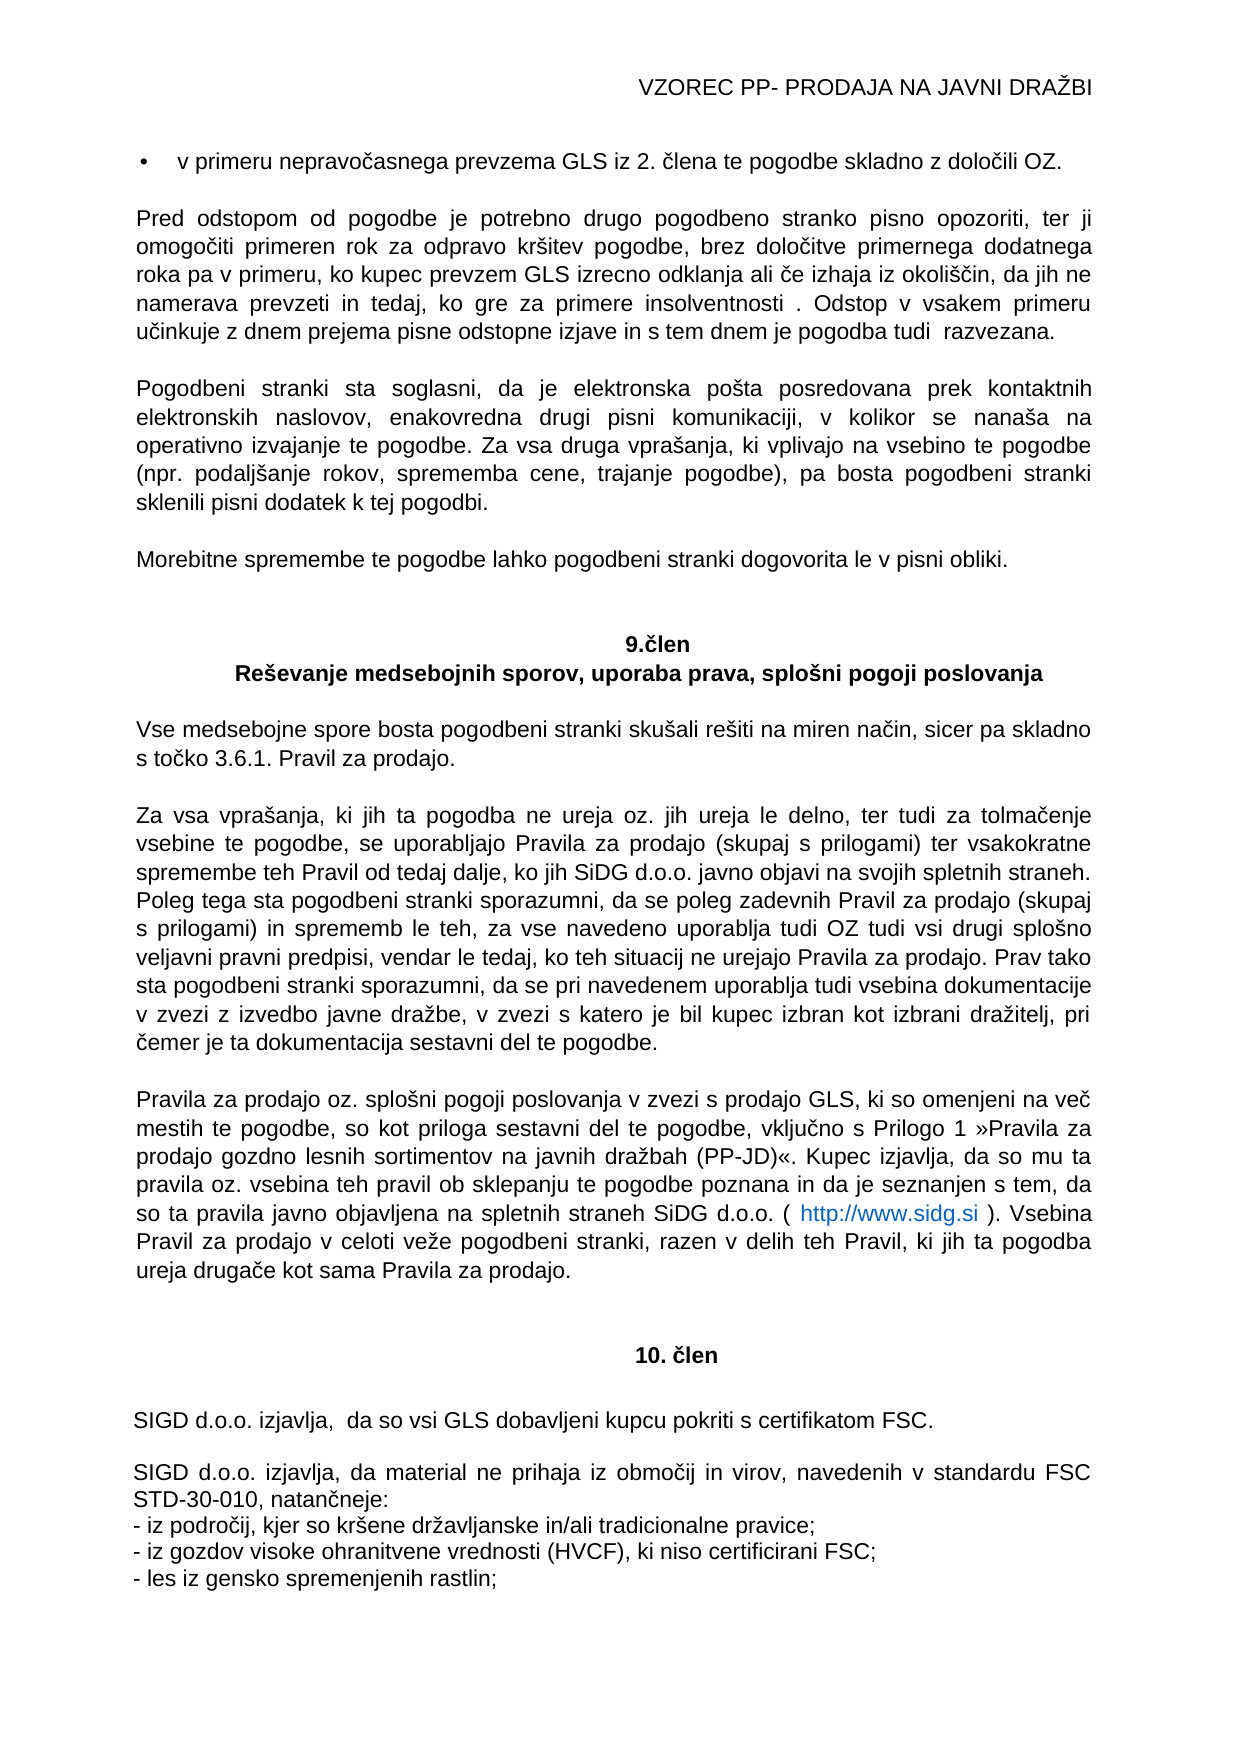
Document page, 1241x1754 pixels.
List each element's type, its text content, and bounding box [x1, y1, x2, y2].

text - iz gozdov visoke ohranitvene vrednosti (HVCF), ki niso certificirani FSC; [133, 1538, 1093, 1565]
list člen [260, 1342, 1093, 1368]
text - les iz gensko spremenjenih rastlin; [133, 1565, 1093, 1591]
text Reševanje medsebojnih sporov, uporaba prava, splošni pogoji poslovanja [185, 659, 1093, 686]
text Pravila za prodajo oz. splošni pogoji poslovanja v zvezi s prodajo GLS, ki so omenjeni na več mestih te pogodbe, so kot priloga sestavni del te pogodbe, vključno s Prilogo 1 »Pravila za prodajo gozdno lesnih sortimentov na javnih dražbah (PP-JD)«. Kupec izjavlja, da so mu ta pravila oz. vsebina teh pravil ob sklepanju te pogodbe poznana in da je seznanjen s tem, da so ta pravila javno objavljena na spletnih straneh SiDG d.o.o. ( http://www.sidg.si ). Vsebina Pravil za prodajo v celoti veže pogodbeni stranki, razen v delih teh Pravil, ki jih ta pogodba ureja drugače kot sama Pravila za prodajo. [136, 1086, 1093, 1283]
list v primeru nepravočasnega prevzema GLS iz 2. člena te pogodbe skladno z določili OZ. [139, 148, 1093, 174]
text Vse medsebojne spore bosta pogodbeni stranki skušali rešiti na miren način, sicer pa skladno s točko 3.6.1. Pravil za prodajo. [136, 716, 1093, 771]
text SIGD d.o.o. izjavlja, da so vsi GLS dobavljeni kupcu pokriti s certifikatom FSC. [133, 1407, 1093, 1433]
text Pred odstopom od pogodbe je potrebno drugo pogodbeno stranko pisno opozoriti, ter ji omogočiti primeren rok za odpravo kršitev pogodbe, brez določitve primernega dodatnega roka pa v primeru, ko kupec prevzem GLS izrecno odklanja ali če izhaja iz okoliščin, da jih ne namerava prevzeti in tedaj, ko gre za primere insolventnosti . Odstop v vsakem primeru učinkuje z dnem prejema pisne odstopne izjave in s tem dnem je pogodba tudi razvezana. [136, 204, 1093, 344]
text Za vsa vprašanja, ki jih ta pogodba ne ureja oz. jih ureja le delno, ter tudi za tolmačenje vsebine te pogodbe, se uporabljajo Pravila za prodajo (skupaj s prilogami) ter vsakokratne spremembe teh Pravil od tedaj dalje, ko jih SiDG d.o.o. javno objavi na svojih spletnih straneh. Poleg tega sta pogodbeni stranki sporazumni, da se poleg zadevnih Pravil za prodajo (skupaj s prilogami) in sprememb le teh, za vse navedeno uporablja tudi OZ tudi vsi drugi splošno veljavni pravni predpisi, vendar le tedaj, ko teh situacij ne urejajo Pravila za prodajo. Prav tako sta pogodbeni stranki sporazumni, da se pri navedenem uporablja tudi vsebina dokumentacije v zvezi z izvedbo javne dražbe, v zvezi s katero je bil kupec izbran kot izbrani dražitelj, pri čemer je ta dokumentacija sestavni del te pogodbe. [136, 802, 1093, 1056]
text Morebitne spremembe te pogodbe lahko pogodbeni stranki dogovorita le v pisni obliki. [136, 546, 1093, 572]
text Pogodbeni stranki sta soglasni, da je elektronska pošta posredovana prek kontaktnih elektronskih naslovov, enakovredna drugi pisni komunikaciji, v kolikor se nanaša na operativno izvajanje te pogodbe. Za vsa druga vprašanja, ki vplivajo na vsebino te pogodbe (npr. podaljšanje rokov, sprememba cene, trajanje pogodbe), pa bosta pogodbeni stranki sklenili pisni dodatek k tej pogodbi. [136, 375, 1093, 515]
text - iz področij, kjer so kršene državljanske in/ali tradicionalne pravice; [133, 1512, 1093, 1538]
text 9.člen [223, 631, 1093, 657]
text SIGD d.o.o. izjavlja, da material ne prihaja iz območij in virov, navedenih v standardu FSC STD-30-010, natančneje: [133, 1459, 1093, 1512]
